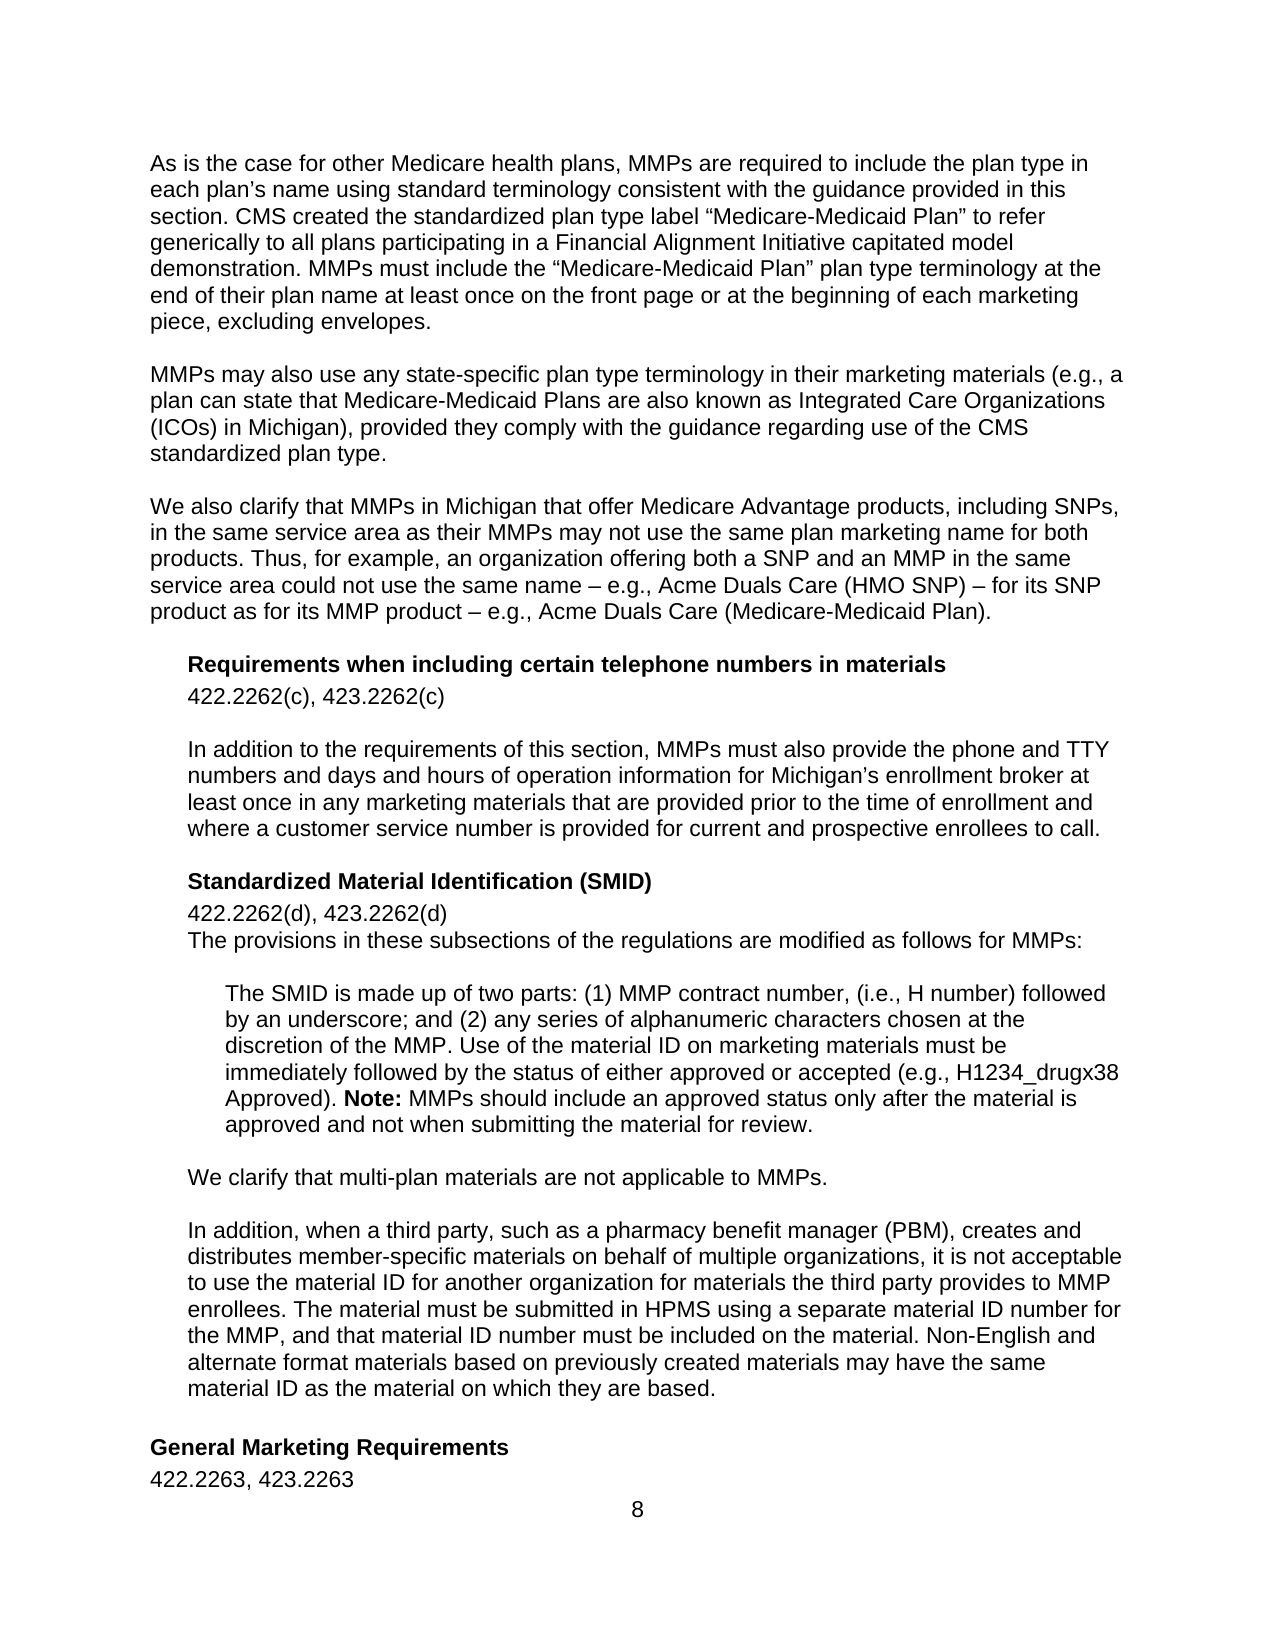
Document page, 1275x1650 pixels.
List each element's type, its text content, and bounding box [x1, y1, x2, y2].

text As is the case for other Medicare health plans, MMPs are required to include the plan type in each plan’s name using standard terminology consistent with the guidance provided in this section. CMS created the standardized plan type label “Medicare-Medicaid Plan” to refer generically to all plans participating in a Financial Alignment Initiative capitated model demonstration. MMPs must include the “Medicare-Medicaid Plan” plan type terminology at the end of their plan name at least once on the front page or at the beginning of each marketing piece, excluding envelopes. [150, 150, 1125, 334]
subtitle Requirements when including certain telephone numbers in materials [187, 651, 1125, 677]
text The SMID is made up of two parts: (1) MMP contract number, (i.e., H number) followed by an underscore; and (2) any series of alphanumeric characters chosen at the discretion of the MMP. Use of the material ID on marketing materials must be immediately followed by the status of either approved or accepted (e.g., H1234_drugx38 Approved). Note: MMPs should include an approved status only after the material is approved and not when submitting the material for review. [225, 979, 1125, 1138]
text We also clarify that MMPs in Michigan that offer Medicare Advantage products, including SNPs, in the same service area as their MMPs may not use the same plan marketing name for both products. Thus, for example, an organization offering both a SNP and an MMP in the same service area could not use the same name – e.g., Acme Duals Care (HMO SNP) – for its SNP product as for its MMP product – e.g., Acme Duals Care (Medicare-Medicaid Plan). [150, 493, 1125, 624]
text 422.2263, 423.2263 [150, 1466, 1125, 1493]
text 422.2262(d), 423.2262(d) [187, 900, 1125, 927]
subtitle Standardized Material Identification (SMID) [187, 868, 1125, 894]
subtitle General Marketing Requirements [150, 1434, 1125, 1460]
text 422.2262(c), 423.2262(c) [187, 683, 1125, 710]
text MMPs may also use any state-specific plan type terminology in their marketing materials (e.g., a plan can state that Medicare-Medicaid Plans are also known as Integrated Care Organizations (ICOs) in Michigan), provided they comply with the guidance regarding use of the CMS standardized plan type. [150, 361, 1125, 466]
text We clarify that multi-plan materials are not applicable to MMPs. [187, 1164, 1125, 1190]
text The provisions in these subsections of the regulations are modified as follows for MMPs: [187, 927, 1125, 953]
text In addition, when a third party, such as a pharmacy benefit manager (PBM), creates and distributes member-specific materials on behalf of multiple organizations, it is not acceptable to use the material ID for another organization for materials the third party provides to MMP enrollees. The material must be submitted in HPMS using a separate material ID number for the MMP, and that material ID number must be included on the material. Non-English and alternate format materials based on previously created materials may have the same material ID as the material on which they are based. [187, 1217, 1125, 1401]
text In addition to the requirements of this section, MMPs must also provide the phone and TTY numbers and days and hours of operation information for Michigan’s enrollment broker at least once in any marketing materials that are provided prior to the time of enrollment and where a customer service number is provided for current and prospective enrollees to call. [187, 736, 1125, 841]
